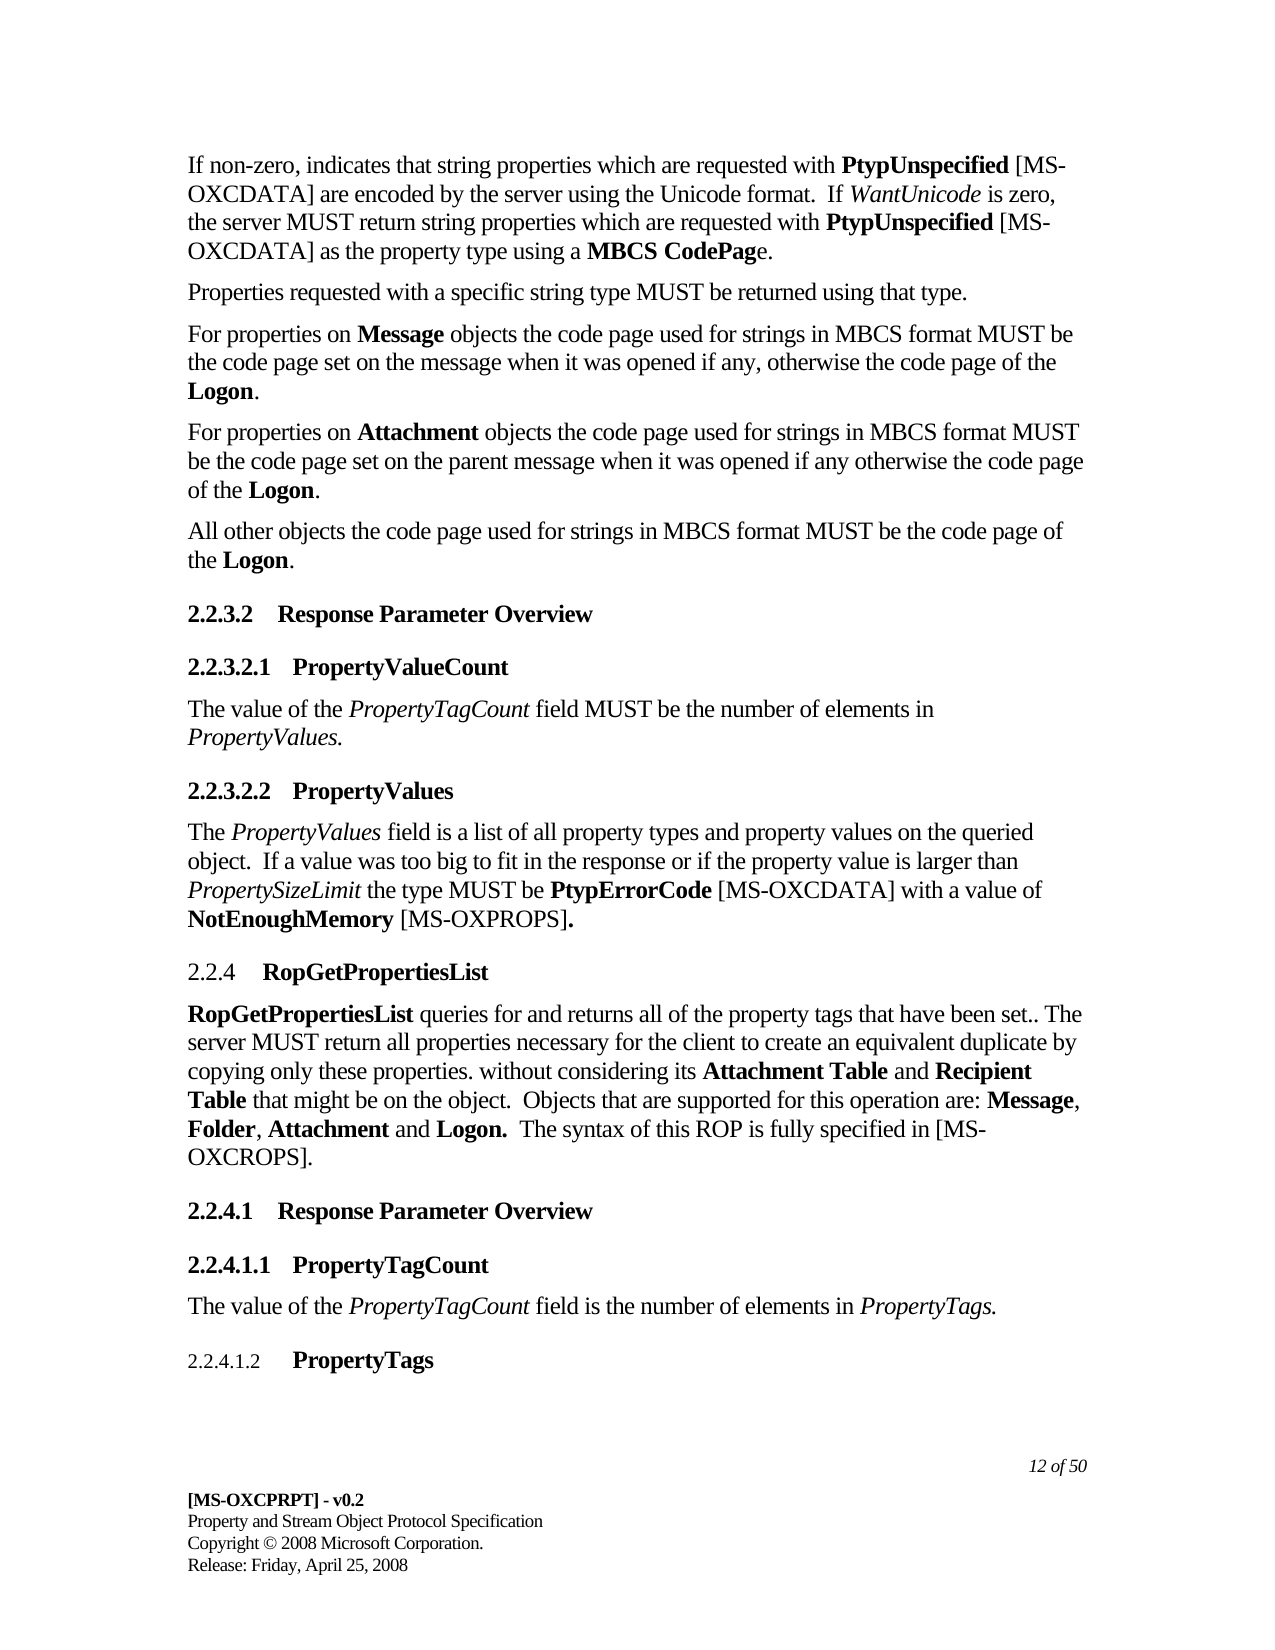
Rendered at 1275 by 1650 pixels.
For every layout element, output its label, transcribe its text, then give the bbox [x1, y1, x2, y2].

text The value of the PropertyTagCount field MUST be the number of elements in PropertyValues. [187, 694, 1087, 751]
text For properties on Attachment objects the code page used for strings in MBCS format MUST be the code page set on the parent message when it was opened if any otherwise the code page of the Logon. [187, 417, 1087, 504]
text Properties requested with a specific string type MUST be returned using that type. [187, 277, 1087, 306]
text All other objects the code page used for strings in MBCS format MUST be the code page of the Logon. [187, 516, 1087, 574]
text The value of the PropertyTagCount field is the number of elements in PropertyTags. [187, 1291, 1087, 1320]
text The PropertyValues field is a list of all property types and property values on the queried object. If a value was too big to fit in the response or if the property value is larger than PropertySizeLimit the type MUST be PtypErrorCode [MS-OXCDATA] with a value of NotEnoughMemory [MS-OXPROPS]. [187, 817, 1087, 932]
subtitle RopGetPropertiesList [187, 957, 1087, 986]
subtitle PropertyTags [187, 1345, 1087, 1374]
text RopGetPropertiesList queries for and returns all of the property tags that have been set.. The server MUST return all properties necessary for the client to create an equivalent duplicate by copying only these properties. without considering its Attachment Table and Recipient Table that might be on the object. Objects that are supported for this operation are: Message, Folder, Attachment and Logon. The syntax of this ROP is fully specified in [MS-OXCROPS]. [187, 999, 1087, 1171]
text For properties on Message objects the code page used for strings in MBCS format MUST be the code page set on the message when it was opened if any, otherwise the code page of the Logon. [187, 319, 1087, 405]
subtitle PropertyTagCount [187, 1250, 1087, 1279]
subtitle PropertyValues [187, 776, 1087, 805]
subtitle Response Parameter Overview [187, 1196, 1087, 1225]
text If non-zero, indicates that string properties which are requested with PtypUnspecified [MS-OXCDATA] are encoded by the server using the Unicode format. If WantUnicode is zero, the server MUST return string properties which are requested with PtypUnspecified [MS-OXCDATA] as the property type using a MBCS CodePage. [187, 150, 1087, 265]
subtitle Response Parameter Overview [187, 599, 1087, 627]
subtitle PropertyValueCount [187, 652, 1087, 681]
